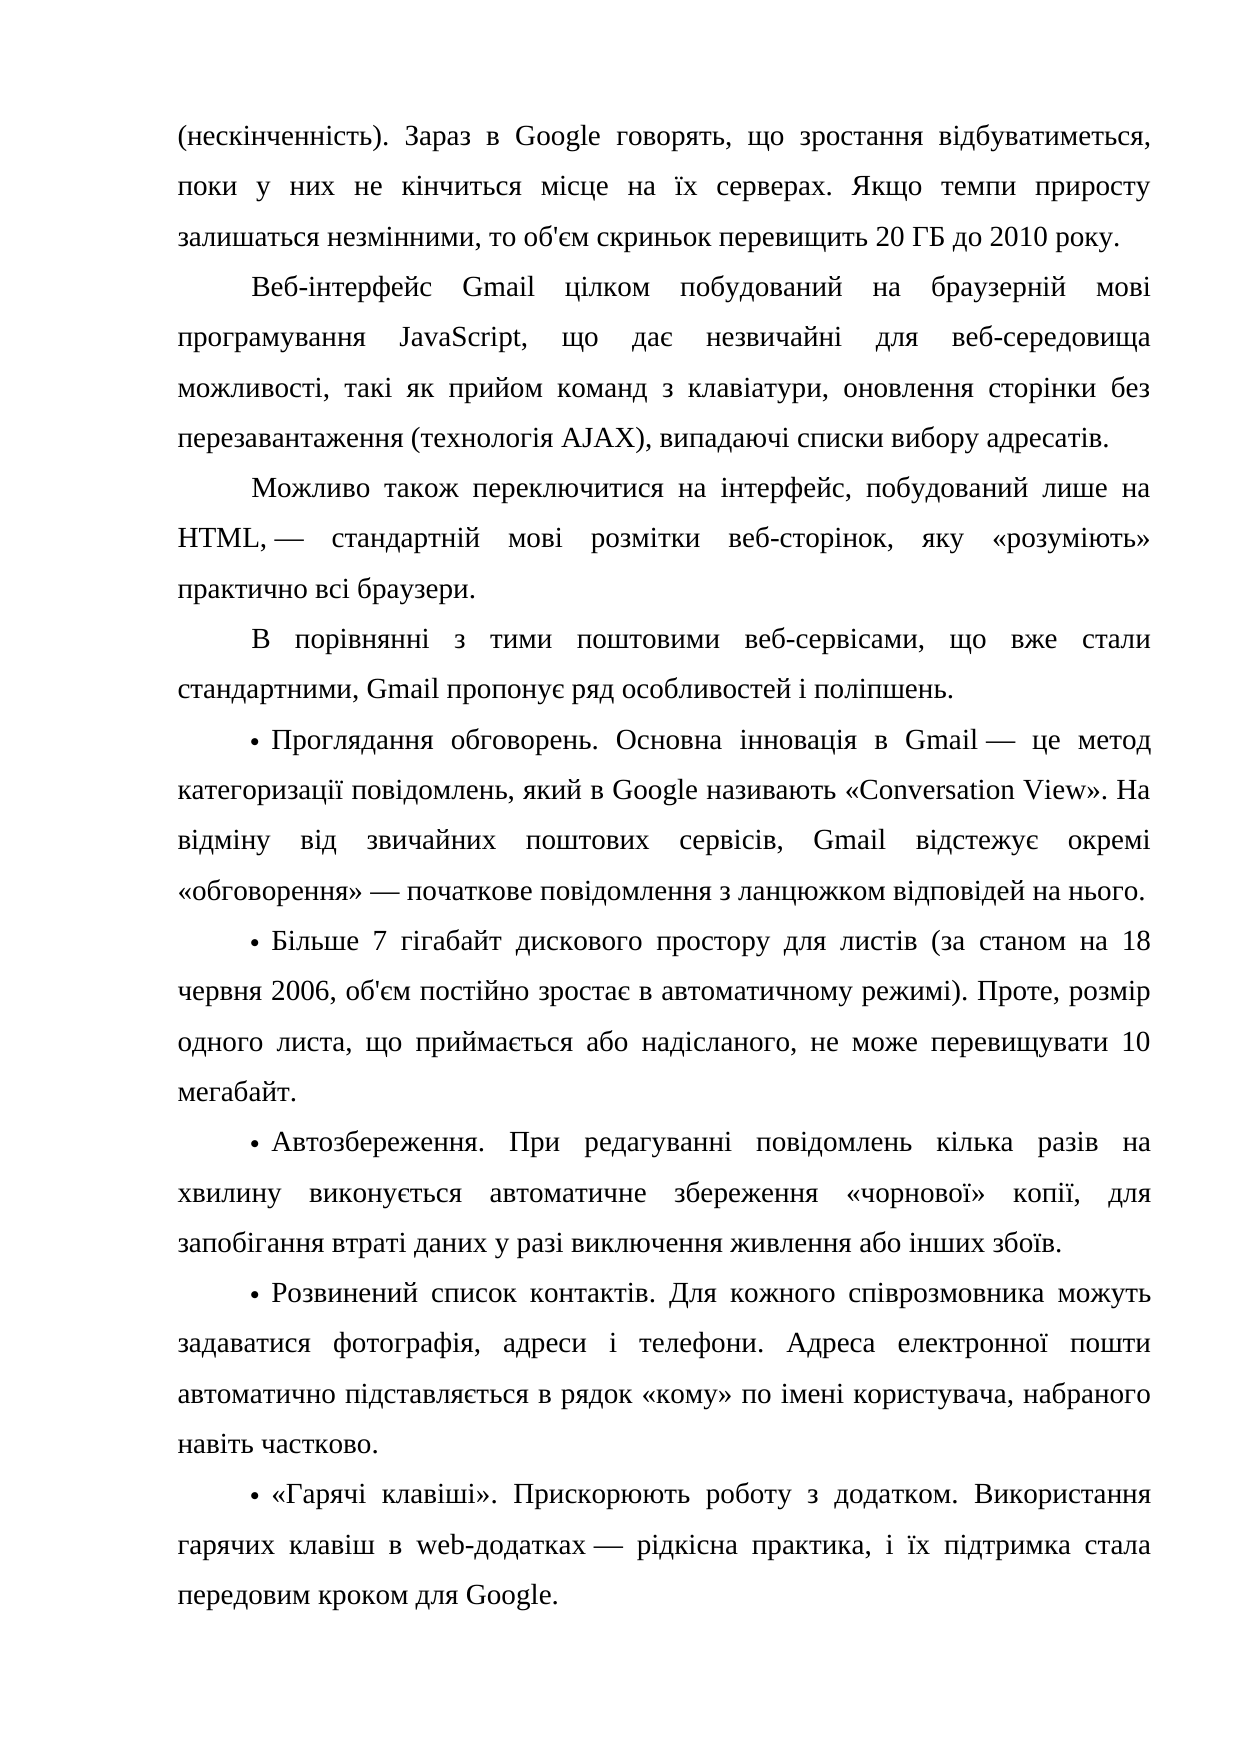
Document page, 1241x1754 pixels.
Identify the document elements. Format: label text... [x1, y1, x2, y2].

text В порівнянні з тими поштовими веб-сервісами, що вже стали стандартними, Gmail пропонує ряд особливостей і поліпшень. [177, 621, 1152, 705]
list Більше 7 гігабайт дискового простору для листів (за станом на 18 червня 2006, об'єм постійно зростає в автоматичному режимі). Проте, розмір одного листа, що приймається або надісланого, не може перевищувати 10 мегабайт. [177, 923, 1152, 1108]
list Розвинений список контактів. Для кожного співрозмовника можуть задаватися фотографія, адреси і телефони. Адреса електронної пошти автоматично підставляється в рядок «кому» по імені користувача, набраного навіть частково. [177, 1275, 1152, 1460]
list «Гарячі клавіші». Прискорюють роботу з додатком. Використання гарячих клавіш в web-додатках — рідкісна практика, і їх підтримка стала передовим кроком для Google. [177, 1477, 1152, 1611]
text Можливо також переключитися на інтерфейс, побудований лише на HTML, — стандартній мові розмітки веб-сторінок, яку «розуміють» практично всі браузери. [177, 470, 1152, 604]
list Автозбереження. При редагуванні повідомлень кілька разів на хвилину виконується автоматичне збереження «чорнової» копії, для запобігання втраті даних у разі виключення живлення або інших збоїв. [177, 1124, 1152, 1258]
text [177, 118, 1152, 252]
text Веб-інтерфейс Gmail цілком побудований на браузерній мові програмування JavaScript, що дає незвичайні для веб-середовища можливості, такі як прийом команд з клавіатури, оновлення сторінки без перезавантаження (технологія AJAX), випадаючі списки вибору адресатів. [177, 269, 1152, 453]
list Проглядання обговорень. Основна інновація в Gmail — це метод категоризації повідомлень, який в Google називають «Conversation View». На відміну від звичайних поштових сервісів, Gmail відстежує окремі «обговорення» — початкове повідомлення з ланцюжком відповідей на нього. [177, 722, 1152, 906]
